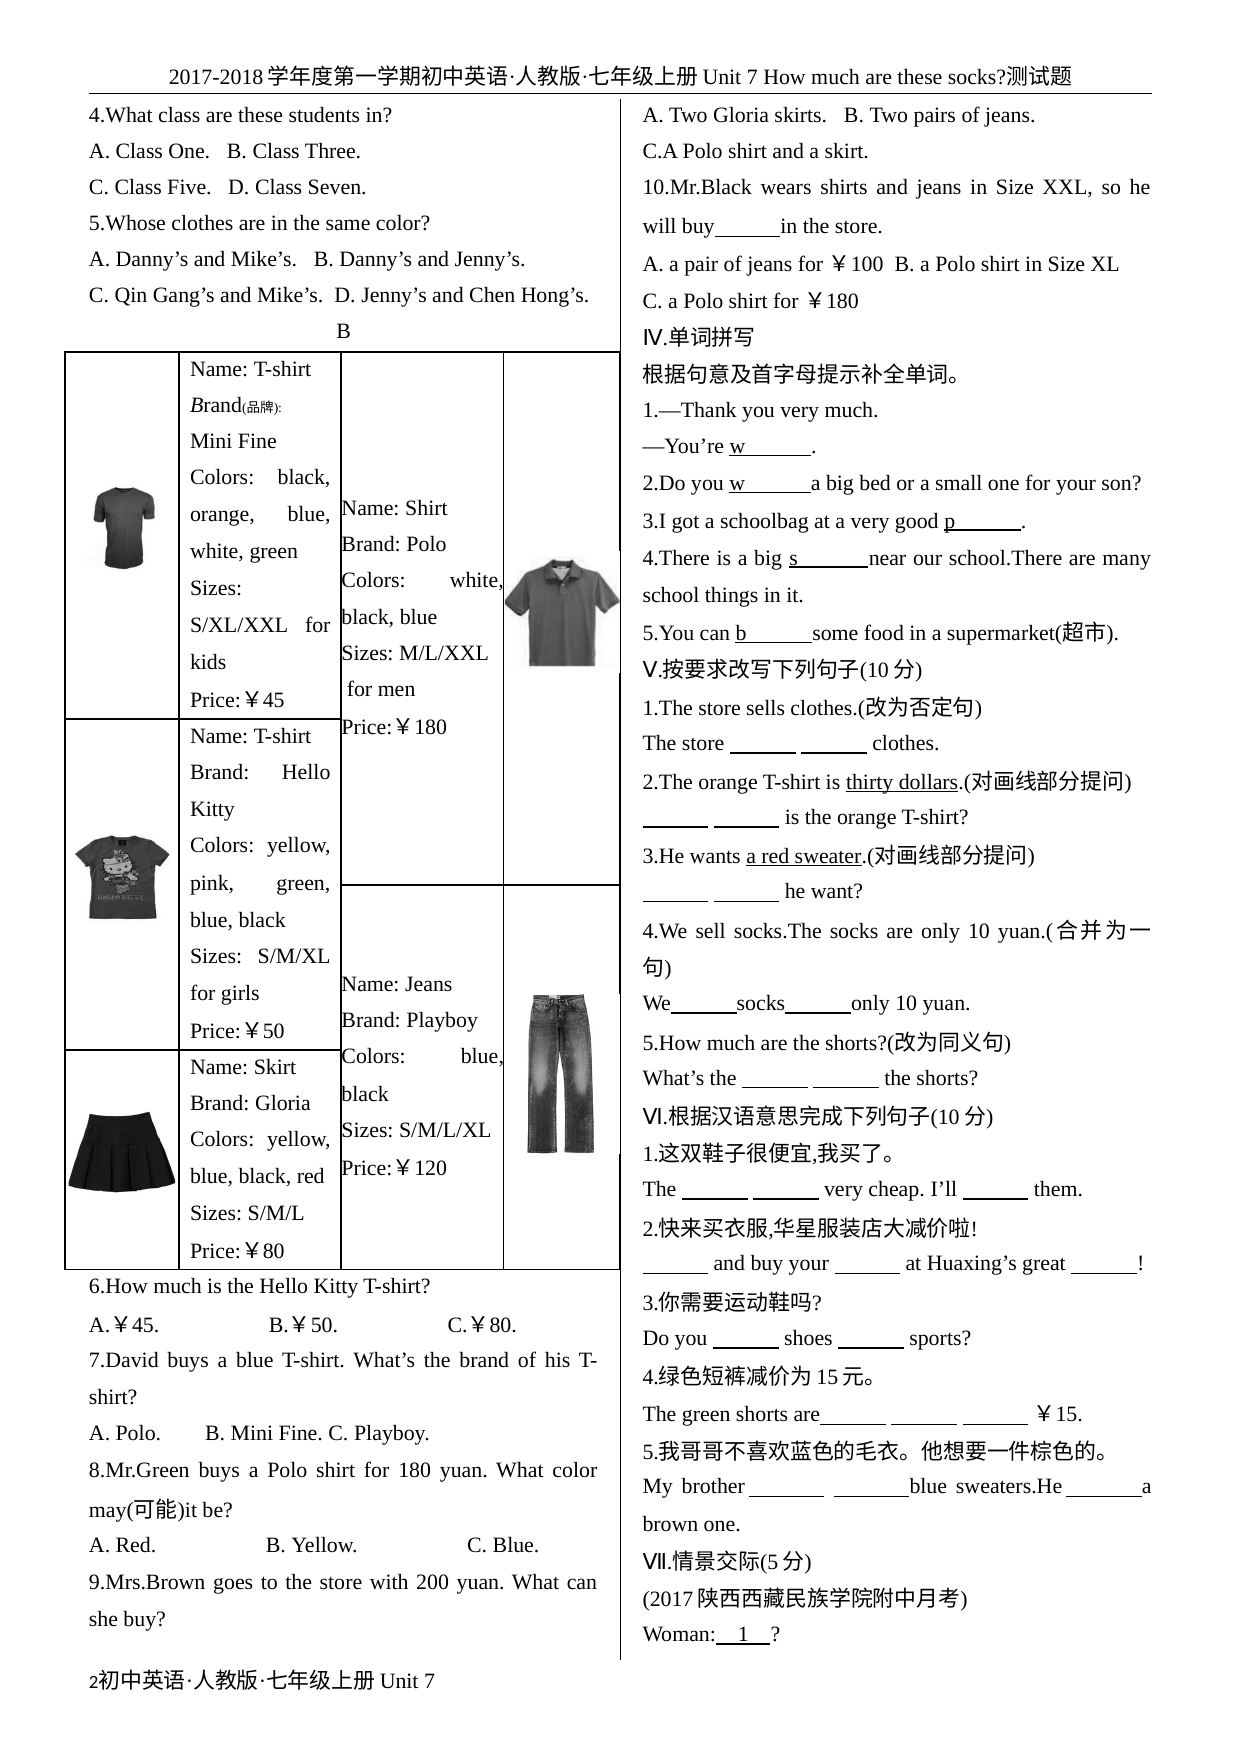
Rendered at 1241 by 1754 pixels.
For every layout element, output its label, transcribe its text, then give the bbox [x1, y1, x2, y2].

text 10.Mr.Black wears shirts and jeans in Size XXL, so he will buy in the store. [642, 171, 1152, 241]
text 3.你需要运动鞋吗? [642, 1284, 1152, 1317]
text My brother blue sweaters.He a brown one. [642, 1470, 1152, 1540]
text he want? [642, 875, 1152, 908]
text C.A Polo shirt and a skirt. [642, 135, 1152, 167]
text A. a pair of jeans for ￥100 B. a Polo shirt in Size XL [642, 245, 1152, 278]
text The very cheap. I’ll them. [642, 1173, 1152, 1205]
text C. Class Five. D. Class Seven. [89, 171, 598, 203]
text —You’re w . [642, 430, 1152, 463]
text Ⅳ.单词拼写 [642, 320, 1152, 352]
text Ⅵ.根据汉语意思完成下列句子(10分) [642, 1098, 1152, 1131]
text 1.这双鞋子很便宜,我买了。 [642, 1136, 1152, 1168]
text A. Red. B. Yellow. C. Blue. [89, 1528, 598, 1561]
text 1.The store sells clothes.(改为否定句) [642, 689, 1152, 722]
text 9.Mrs.Brown goes to the store with 200 yuan. What can she buy? [89, 1566, 598, 1635]
text 1.—Thank you very much. [642, 394, 1152, 427]
text Ⅴ.按要求改写下列句子(10分) [642, 652, 1152, 685]
text 根据句意及首字母提示补全单词。 [642, 357, 1152, 389]
text C. a Polo shirt for ￥180 [642, 282, 1152, 315]
picture [84, 484, 160, 570]
table_cell Name: Skirt Brand: Gloria Colors: yellow, blue, black, red Sizes: S/M/L Price:￥80 [180, 1051, 340, 1269]
text 4.We sell socks.The socks are only 10 yuan.(合并为一句) [642, 912, 1152, 982]
table_cell [66, 720, 178, 1049]
text and buy your at Huaxing’s great ! [642, 1247, 1152, 1280]
table_header [504, 353, 619, 551]
text 2.快来买衣服,华星服装店大减价啦! [642, 1210, 1152, 1243]
table_cell [504, 886, 619, 994]
text 7.David buys a blue T-shirt. What’s the brand of his T-shirt? [89, 1343, 598, 1413]
text 5.我哥哥不喜欢蓝色的毛衣。他想要一件棕色的。 [642, 1433, 1152, 1466]
text A. Polo. B. Mini Fine. C. Playboy. [89, 1417, 598, 1449]
picture [68, 1109, 176, 1201]
text 4.There is a big s near our school.There are many school things in it. [642, 542, 1152, 611]
text 2.Do you w a big bed or a small one for your son? [642, 467, 1152, 500]
text C. Qin Gang’s and Mike’s. D. Jenny’s and Chen Hong’s. [89, 279, 598, 311]
picture [74, 833, 170, 923]
text 3.He wants a red sweater.(对画线部分提问) [642, 838, 1152, 871]
text 5.Whose clothes are in the same color? [89, 207, 598, 239]
table_cell [66, 1051, 178, 1269]
table_cell Name: Jeans Brand: Playboy Colors: blue, black Sizes: S/M/L/XL Price:￥120 [342, 886, 503, 1269]
text A. Danny’s and Mike’s. B. Danny’s and Jenny’s. [89, 243, 598, 275]
picture [504, 551, 620, 672]
text We socks only 10 yuan. [642, 987, 1152, 1019]
text (2017陕西西藏民族学院附中月考) [642, 1581, 1152, 1613]
text B [89, 315, 598, 347]
text Woman: 1 ? [642, 1618, 1152, 1651]
picture [504, 994, 620, 1154]
text The store clothes. [642, 727, 1152, 759]
text 4.绿色短裤减价为15元。 [642, 1359, 1152, 1391]
text 5.How much are the shorts?(改为同义句) [642, 1024, 1152, 1057]
text Ⅶ.情景交际(5分) [642, 1544, 1152, 1576]
text A.￥45. B.￥50. C.￥80. [89, 1306, 598, 1339]
table_header [504, 672, 619, 884]
table_header Name: Shirt Brand: Polo Colors: white, black, blue Sizes: M/L/XXL for men Price:￥180 [342, 353, 503, 884]
text is the orange T-shirt? [642, 801, 1152, 833]
text A. Class One. B. Class Three. [89, 135, 598, 167]
table_header [66, 353, 178, 718]
text 8.Mr.Green buys a Polo shirt for 180 yuan. What color may(可能)it be? [89, 1454, 598, 1524]
table_cell [504, 1154, 619, 1269]
text Do you shoes sports? [642, 1322, 1152, 1354]
text What’s the the shorts? [642, 1061, 1152, 1094]
table_cell Name: T-shirt Brand: Hello Kitty Colors: yellow, pink, green, blue, black Sizes: S/M/XL for girls Price:￥50 [180, 720, 340, 1049]
text 6.How much is the Hello Kitty T-shirt? [89, 1270, 598, 1303]
table_header Name: T-shirt Brand(品牌): Mini Fine Colors: black, orange, blue, white, green Sizes: S/XL/XXL for kids Price:￥45 [180, 353, 340, 718]
text 4.What class are these students in? [89, 99, 598, 131]
text 2.The orange T-shirt is thirty dollars.(对画线部分提问) [642, 764, 1152, 796]
text 3.I got a schoolbag at a very good p . [642, 504, 1152, 537]
text A. Two Gloria skirts. B. Two pairs of jeans. [642, 99, 1152, 131]
text The green shorts are ￥15. [642, 1396, 1152, 1428]
text 5.You can b some food in a supermarket(超市). [642, 615, 1152, 647]
